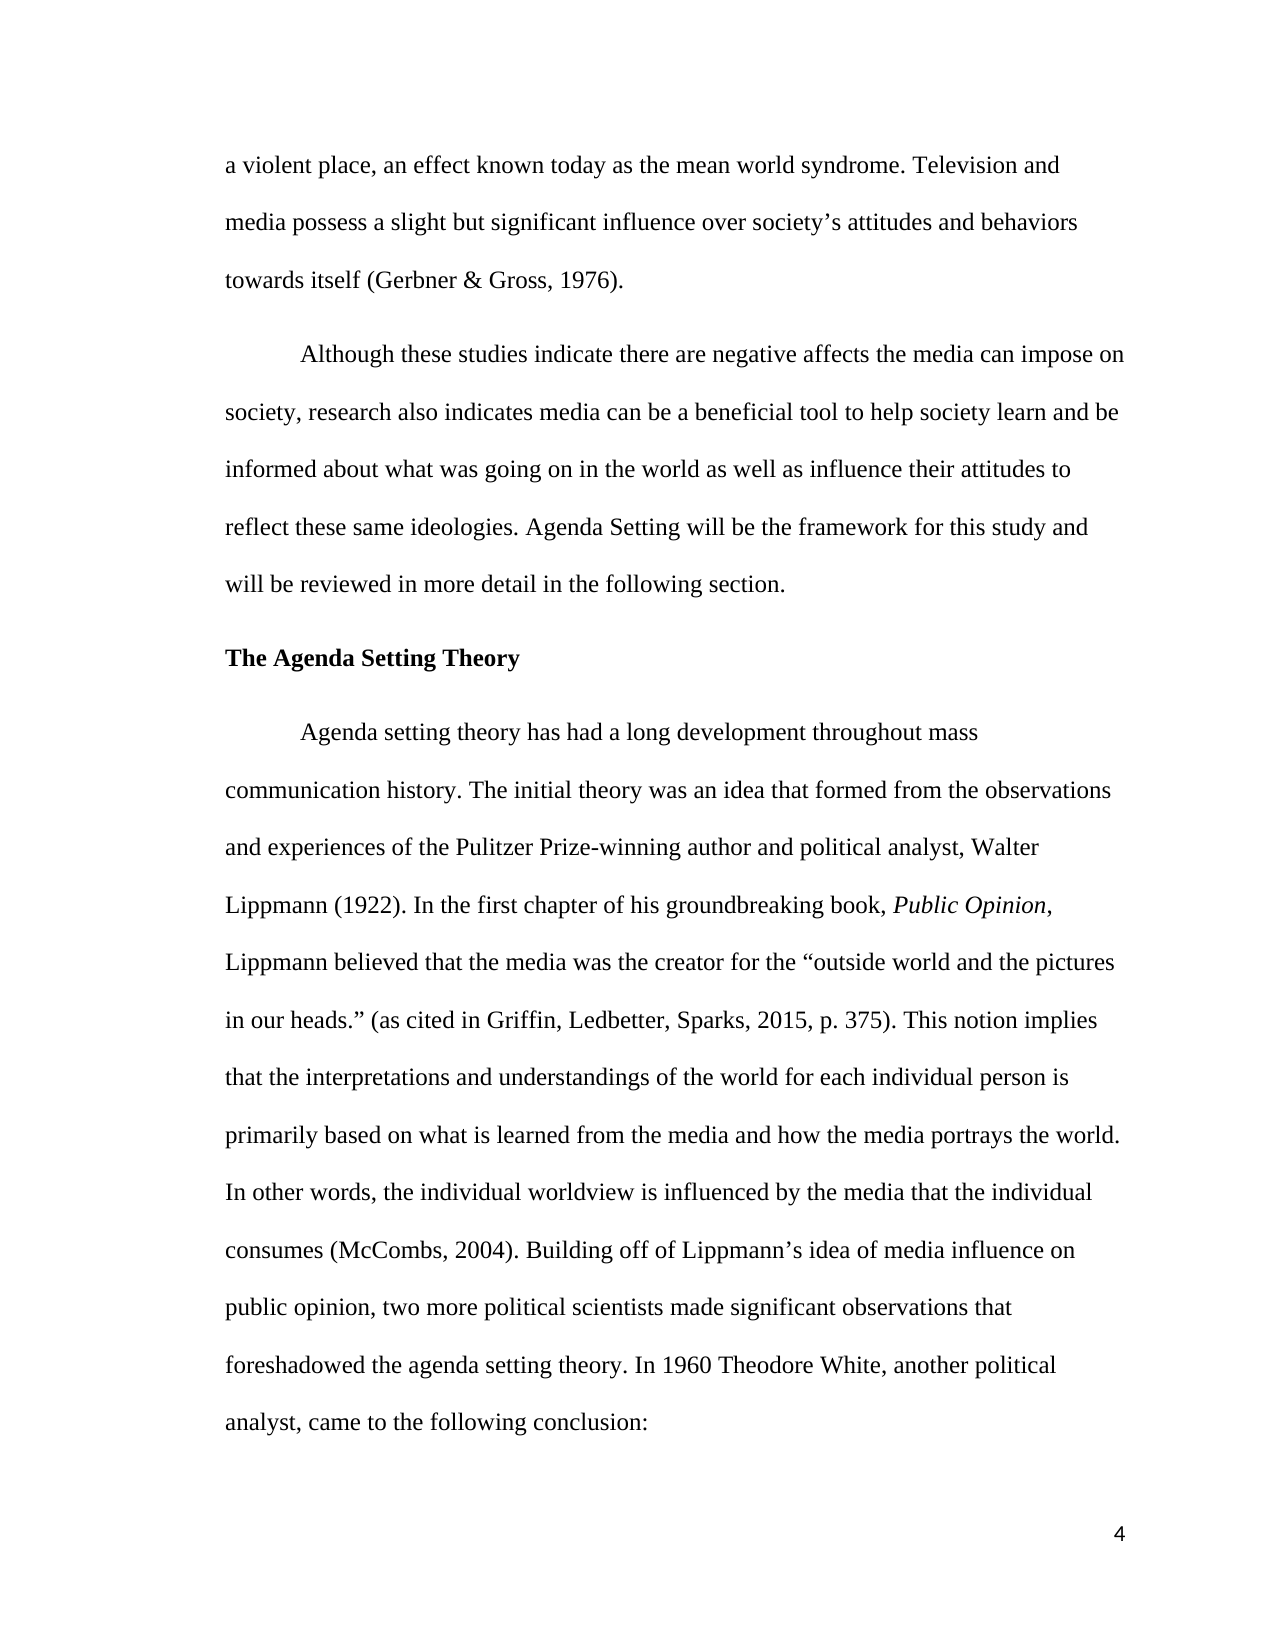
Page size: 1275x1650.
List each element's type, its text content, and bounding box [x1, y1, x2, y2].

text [225, 150, 1125, 294]
text Agenda setting theory has had a long development throughout mass communication history. The initial theory was an idea that formed from the observations and experiences of the Pulitzer Prize-winning author and political analyst, Walter Lippmann (1922). In the first chapter of his groundbreaking book, Public Opinion, Lippmann believed that the media was the creator for the “outside world and the pictures in our heads.” (as cited in Griffin, Ledbetter, Sparks, 2015, p. 375). This notion implies that the interpretations and understandings of the world for each individual person is primarily based on what is learned from the media and how the media portrays the world. In other words, the individual worldview is influenced by the media that the individual consumes (McCombs, 2004). Building off of Lippmann’s idea of media influence on public opinion, two more political scientists made significant observations that foreshadowed the agenda setting theory. In 1960 Theodore White, another political analyst, came to the following conclusion: [225, 717, 1125, 1436]
text Although these studies indicate there are negative affects the media can impose on society, research also indicates media can be a beneficial tool to help society learn and be informed about what was going on in the world as well as influence their attitudes to reflect these same ideologies. Agenda Setting will be the framework for this study and will be reviewed in more detail in the following section. [225, 339, 1125, 598]
text The Agenda Setting Theory [225, 643, 1125, 672]
